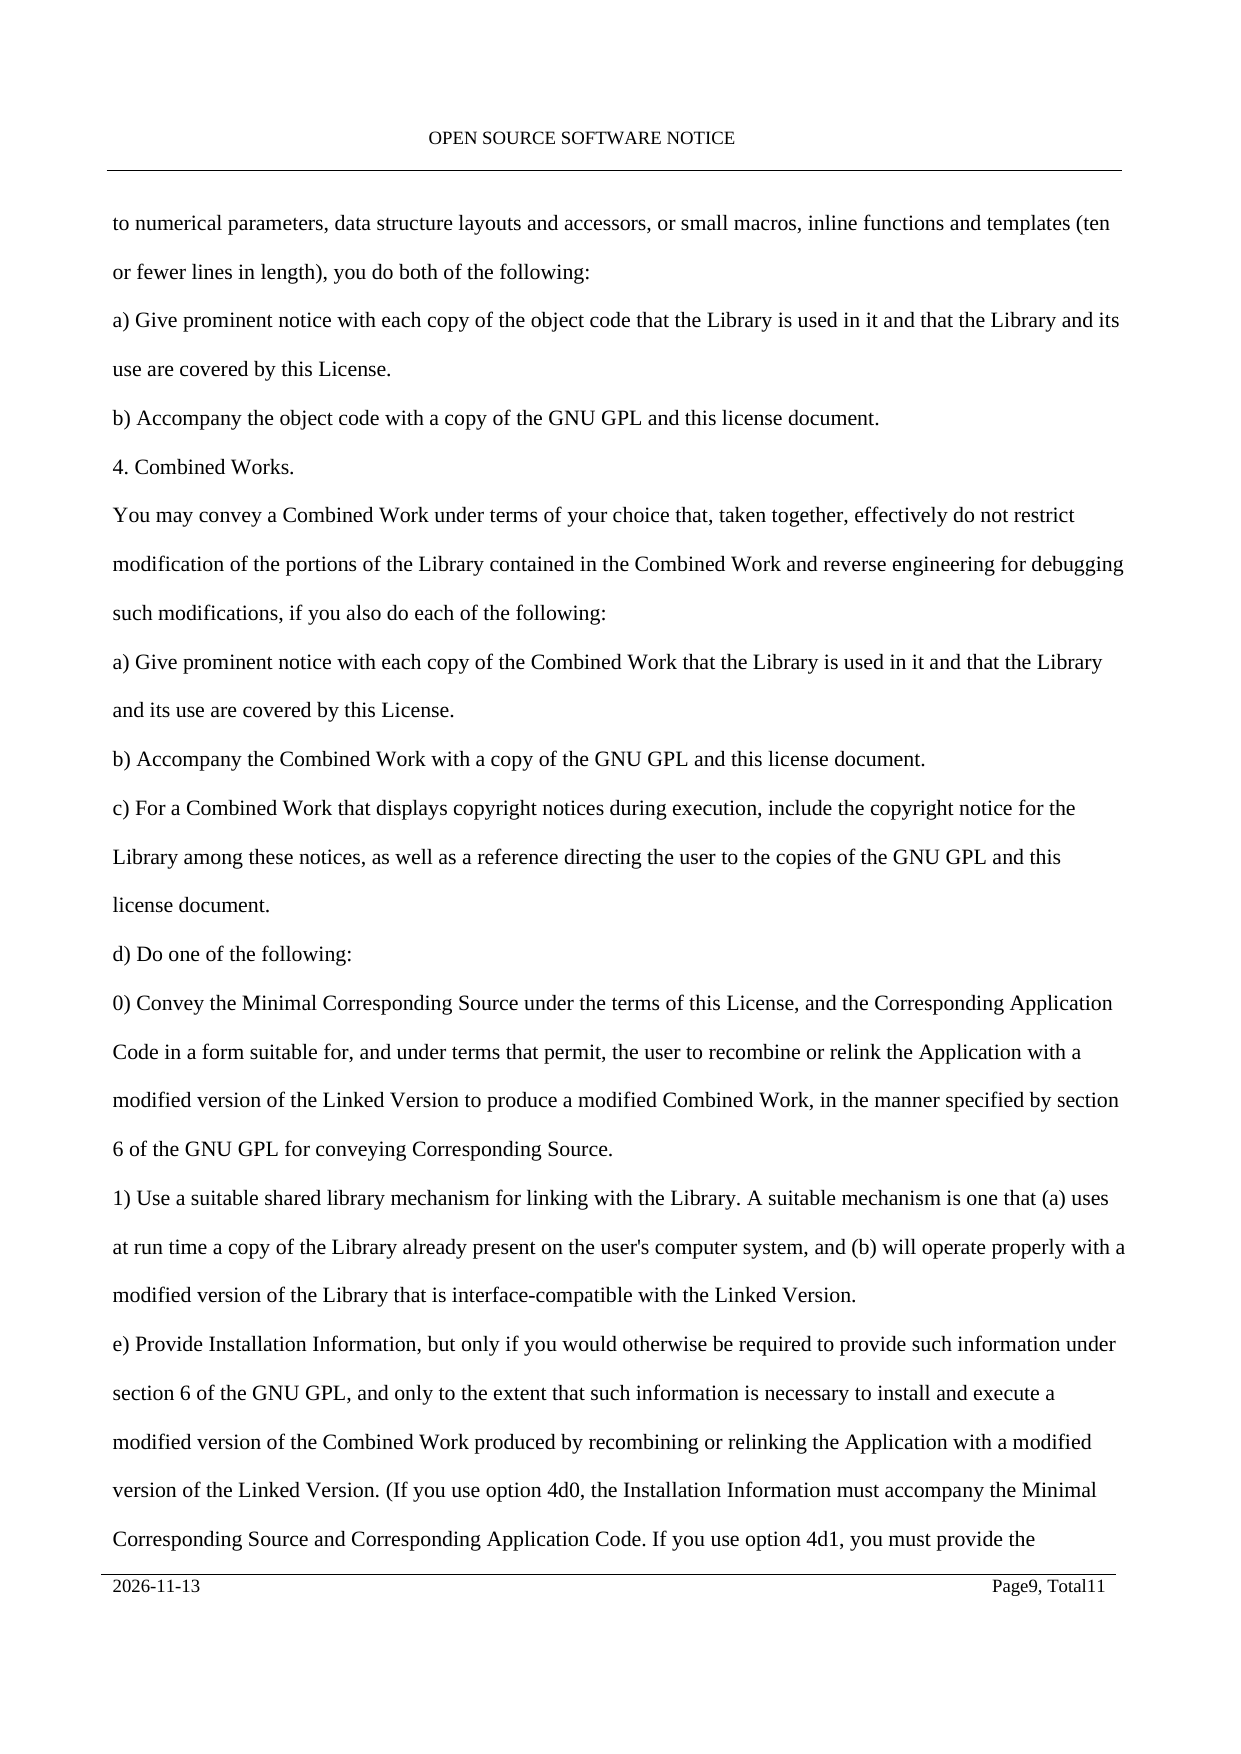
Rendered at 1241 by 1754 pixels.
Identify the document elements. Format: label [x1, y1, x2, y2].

text [112, 206, 1128, 1555]
